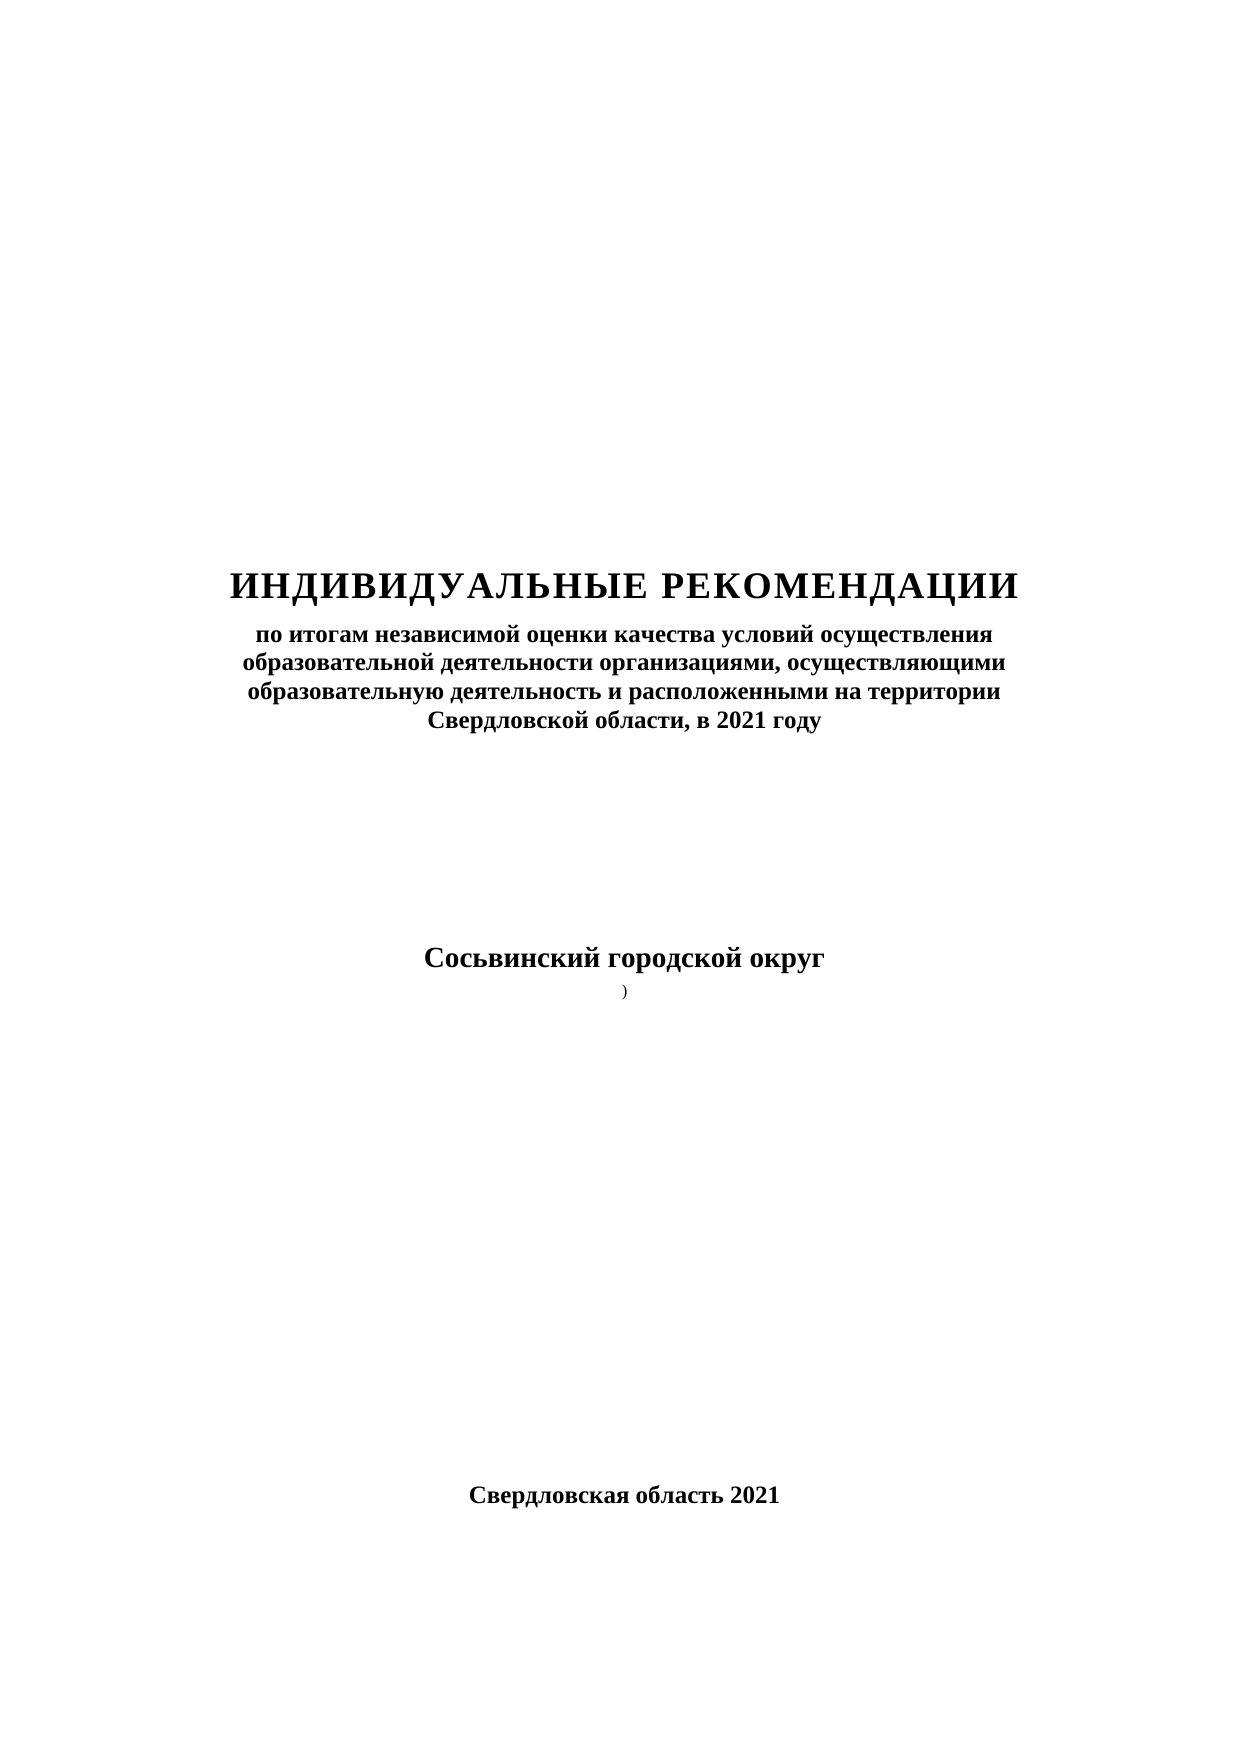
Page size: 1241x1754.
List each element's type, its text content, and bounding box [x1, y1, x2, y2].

text ИНДИВИДУАЛЬНЫЕ РЕКОМЕНДАЦИИ [177, 563, 1071, 606]
text Свердловская область 2021 [177, 1481, 1071, 1509]
text по итогам независимой оценки качества условий осуществления образовательной деятельности организациями, осуществляющими образовательную деятельность и расположенными на территории Свердловской области, в 2021 году [177, 619, 1071, 734]
text Сосьвинский городской округ [177, 941, 1071, 974]
text ) [177, 980, 1071, 999]
